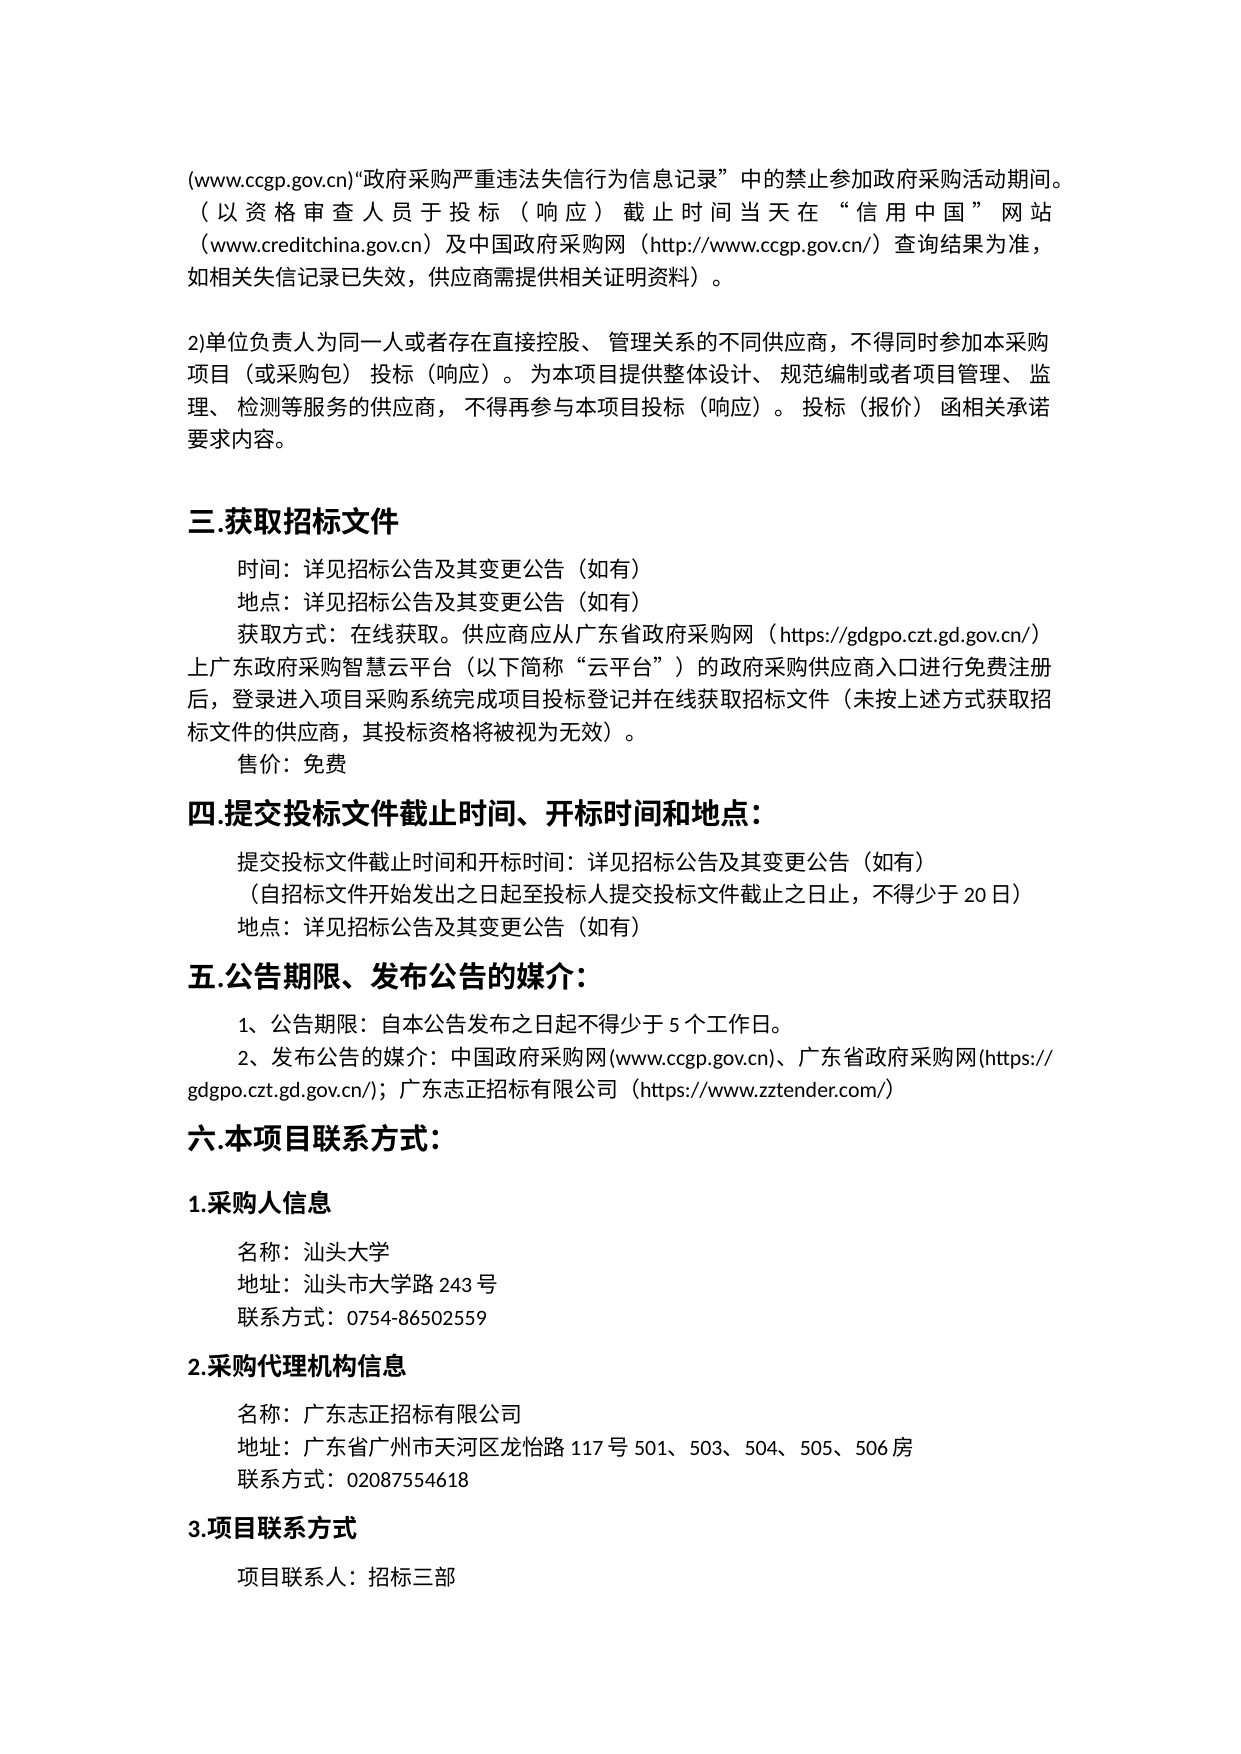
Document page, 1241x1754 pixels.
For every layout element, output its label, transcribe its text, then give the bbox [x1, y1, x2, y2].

text 3.项目联系方式 [187, 1494, 1053, 1559]
text 2)单位负责人为同一人或者存在直接控股、 管理关系的不同供应商，不得同时参加本采购项目（或采购包） 投标（响应）。 为本项目提供整体设计、 规范编制或者项目管理、 监理、 检测等服务的供应商， 不得再参与本项目投标（响应）。 投标（报价） 函相关承诺要求内容。 [187, 324, 1053, 454]
text 四.提交投标文件截止时间、开标时间和地点： [187, 779, 1053, 844]
text 联系方式：02087554618 [187, 1462, 1053, 1494]
text 六.本项目联系方式： [187, 1104, 1053, 1169]
text 地点：详见招标公告及其变更公告（如有） [187, 909, 1053, 942]
text （自招标文件开始发出之日起至投标人提交投标文件截止之日止，不得少于20日） [187, 877, 1053, 909]
text 地址：汕头市大学路243号 [187, 1267, 1053, 1299]
text 名称：汕头大学 [187, 1234, 1053, 1267]
text 名称：广东志正招标有限公司 [187, 1397, 1053, 1429]
text 1、公告期限：自本公告发布之日起不得少于5个工作日。 [187, 1007, 1053, 1039]
text 地址：广东省广州市天河区龙怡路117号501、503、504、505、506房 [187, 1429, 1053, 1462]
text 地点：详见招标公告及其变更公告（如有） [187, 584, 1053, 617]
text 售价：免费 [187, 747, 1053, 779]
text 提交投标文件截止时间和开标时间：详见招标公告及其变更公告（如有） [187, 844, 1053, 877]
text 1.采购人信息 [187, 1169, 1053, 1234]
text 时间：详见招标公告及其变更公告（如有） [187, 552, 1053, 584]
text 联系方式：0754-86502559 [187, 1299, 1053, 1332]
text 项目联系人：招标三部 [187, 1559, 1053, 1592]
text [187, 162, 1053, 292]
text 获取方式：在线获取。供应商应从广东省政府采购网（https://gdgpo.czt.gd.gov.cn/）上广东政府采购智慧云平台（以下简称“云平台”）的政府采购供应商入口进行免费注册后，登录进入项目采购系统完成项目投标登记并在线获取招标文件（未按上述方式获取招标文件的供应商，其投标资格将被视为无效）。 [187, 617, 1053, 747]
text 五.公告期限、发布公告的媒介： [187, 942, 1053, 1007]
text 2、发布公告的媒介：中国政府采购网(www.ccgp.gov.cn)、广东省政府采购网(https://gdgpo.czt.gd.gov.cn/)；广东志正招标有限公司（https://www.zztender.com/） [187, 1039, 1053, 1104]
text 2.采购代理机构信息 [187, 1332, 1053, 1397]
text 三.获取招标文件 [187, 487, 1053, 552]
